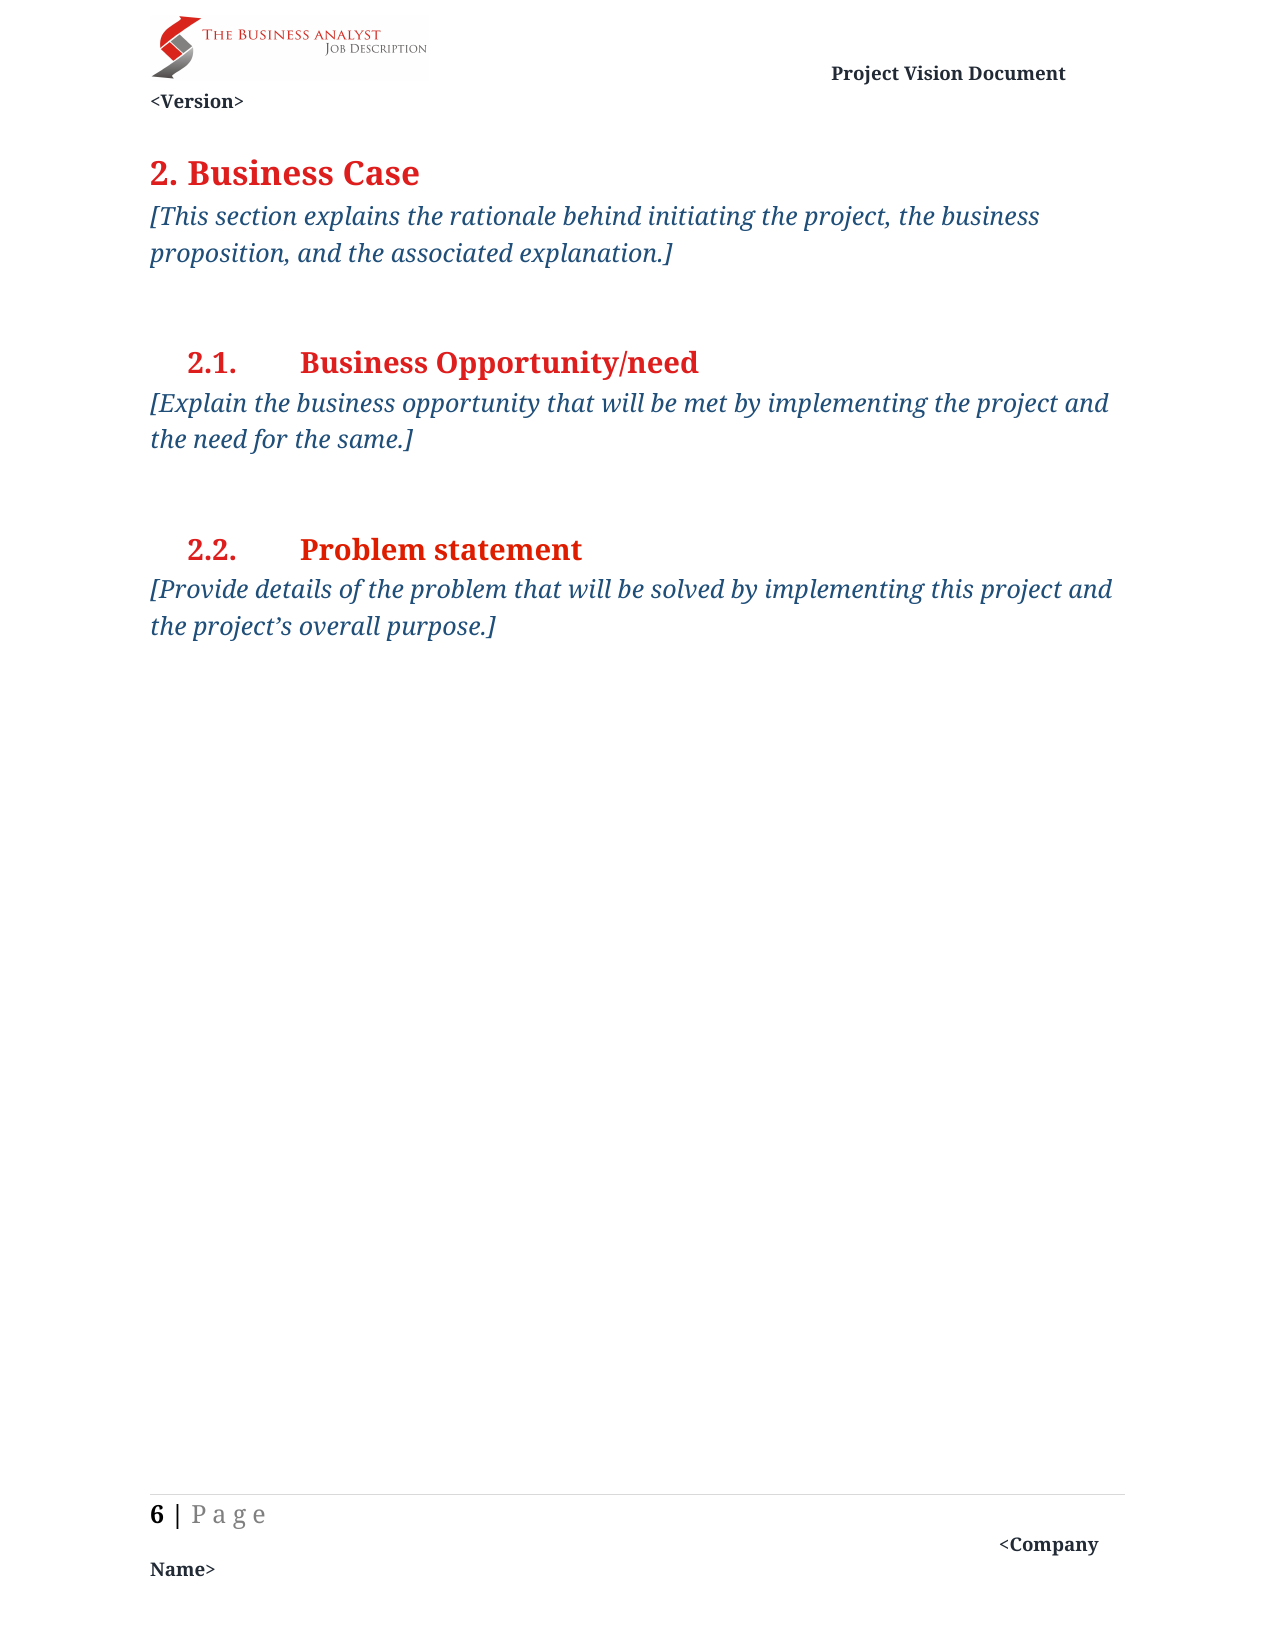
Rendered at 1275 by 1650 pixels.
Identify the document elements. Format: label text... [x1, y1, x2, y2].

subtitle Business Case [150, 150, 1125, 195]
subtitle Business Opportunity/need [187, 343, 1125, 382]
subtitle Problem statement [187, 529, 1125, 569]
picture [150, 15, 429, 81]
text [This section explains the rationale behind initiating the project, the business proposition, and the associated explanation.] [150, 199, 1125, 270]
text [Explain the business opportunity that will be met by implementing the project and the need for the same.] [150, 385, 1125, 456]
text [Provide details of the problem that will be solved by implementing this project and the project’s overall purpose.] [150, 572, 1125, 643]
